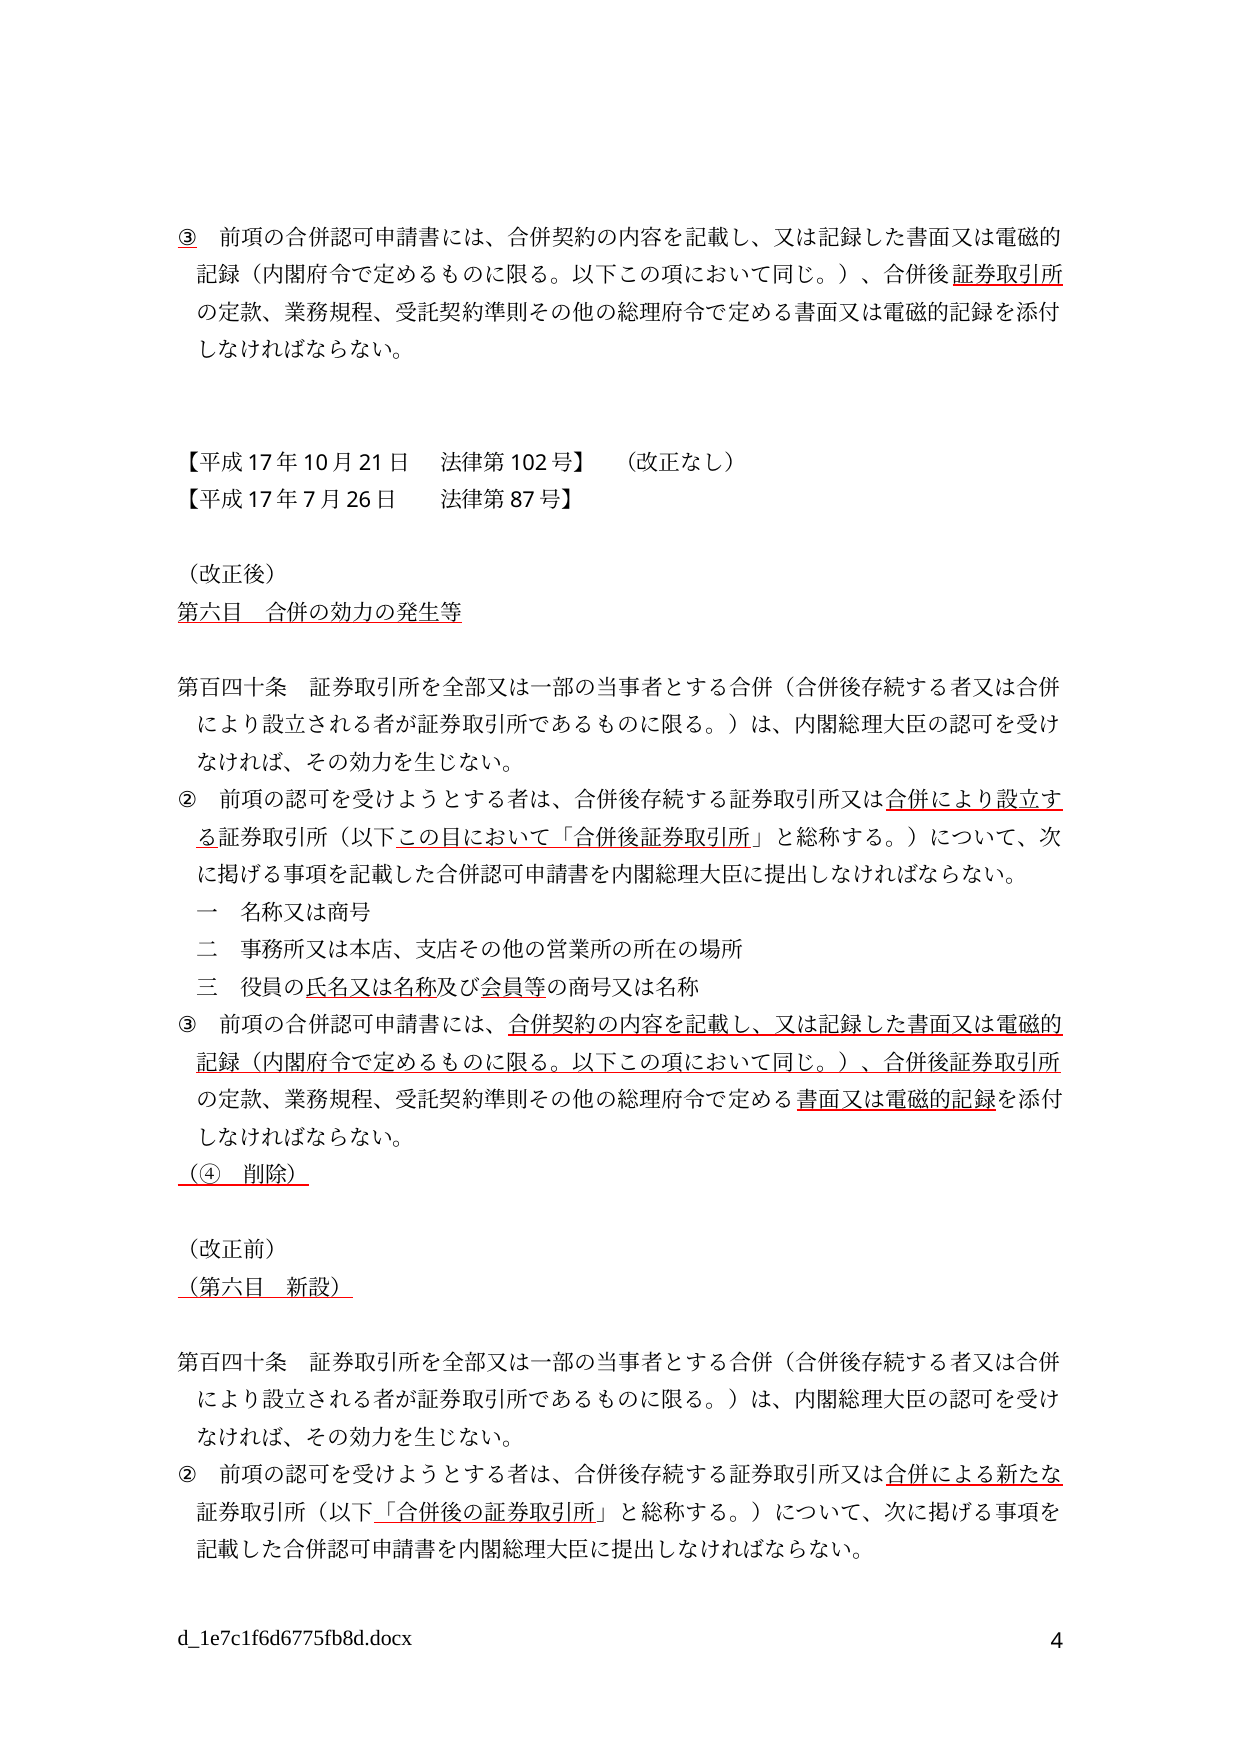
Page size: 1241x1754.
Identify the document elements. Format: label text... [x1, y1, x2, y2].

text ③ 前項の合併認可申請書には、合併契約の内容を記載し、又は記録した書面又は電磁的記録（内閣府令で定めるものに限る。以下この項において同じ。）、合併後証券取引所の定款、業務規程、受託契約準則その他の総理府令で定める書面又は電磁的記録を添付しなければならない。 [177, 217, 1063, 367]
text ② 前項の認可を受けようとする者は、合併後存続する証券取引所又は合併により設立する証券取引所（以下この目において「合併後証券取引所」と総称する。）について、次に掲げる事項を記載した合併認可申請書を内閣総理大臣に提出しなければならない。 [177, 779, 1063, 892]
text ② 前項の認可を受けようとする者は、合併後存続する証券取引所又は合併による新たな証券取引所（以下「合併後の証券取引所」と総称する。）について、次に掲げる事項を記載した合併認可申請書を内閣総理大臣に提出しなければならない。 [177, 1454, 1063, 1567]
text （改正後） [177, 554, 1063, 592]
text 【平成17年7月26日 法律第87号】 [177, 479, 1063, 517]
text 第百四十条 証券取引所を全部又は一部の当事者とする合併（合併後存続する者又は合併により設立される者が証券取引所であるものに限る。）は、内閣総理大臣の認可を受けなければ、その効力を生じない。 [177, 667, 1063, 779]
text ③ 前項の合併認可申請書には、合併契約の内容を記載し、又は記録した書面又は電磁的記録（内閣府令で定めるものに限る。以下この項において同じ。）、合併後証券取引所の定款、業務規程、受託契約準則その他の総理府令で定める書面又は電磁的記録を添付しなければならない。 [177, 1004, 1063, 1154]
text 第百四十条 証券取引所を全部又は一部の当事者とする合併（合併後存続する者又は合併により設立される者が証券取引所であるものに限る。）は、内閣総理大臣の認可を受けなければ、その効力を生じない。 [177, 1342, 1063, 1454]
text （改正前） [177, 1229, 1063, 1267]
text 三 役員の氏名又は名称及び会員等の商号又は名称 [196, 967, 1063, 1004]
text （第六目 新設） [177, 1267, 1063, 1304]
text 【平成17年10月21日 法律第102号】 （改正なし） [177, 442, 1063, 479]
text 二 事務所又は本店、支店その他の営業所の所在の場所 [196, 929, 1063, 967]
text （④ 削除） [177, 1154, 1063, 1192]
text 一 名称又は商号 [196, 892, 1063, 929]
text 第六目 合併の効力の発生等 [177, 592, 1063, 629]
